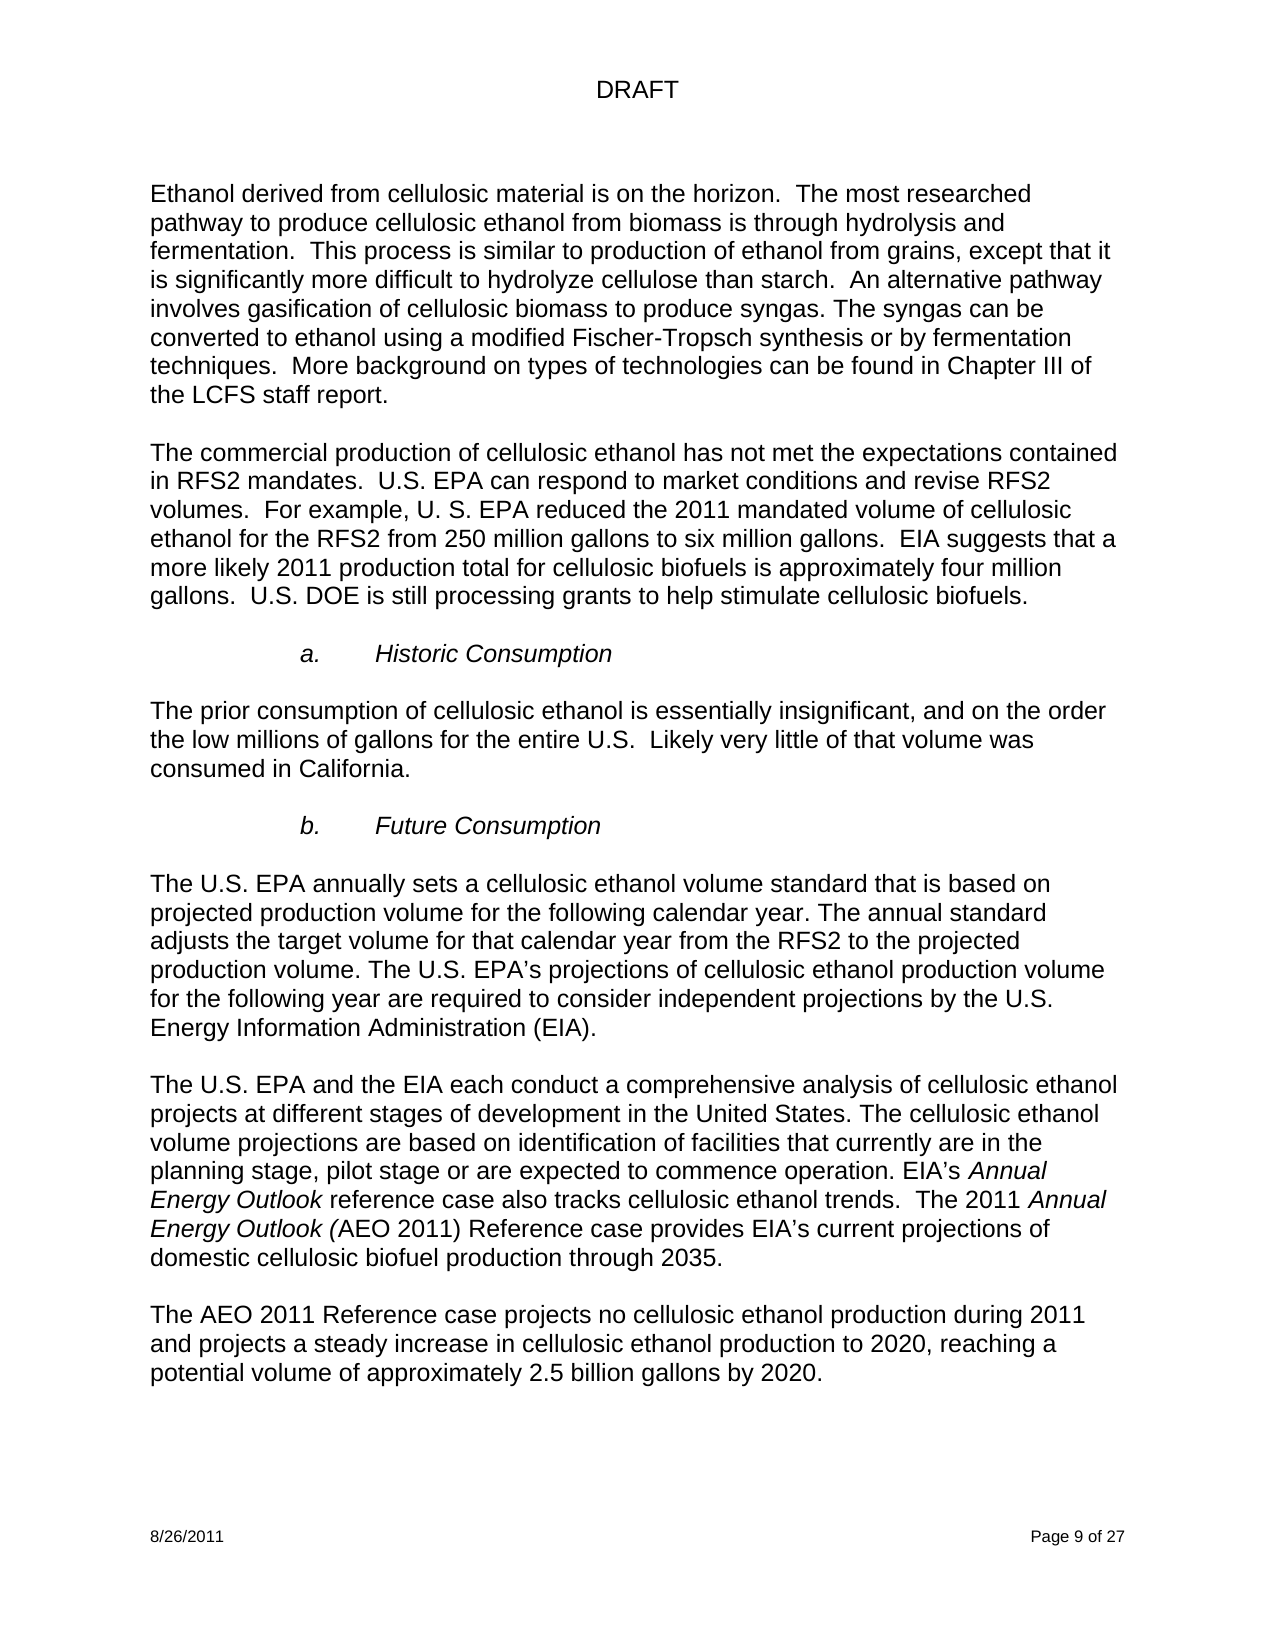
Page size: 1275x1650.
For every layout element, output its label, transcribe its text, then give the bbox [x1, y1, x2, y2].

text The U.S. EPA and the EIA each conduct a comprehensive analysis of cellulosic ethanol projects at different stages of development in the United States. The cellulosic ethanol volume projections are based on identification of facilities that currently are in the planning stage, pilot stage or are expected to commence operation. EIA’s Annual Energy Outlook reference case also tracks cellulosic ethanol trends. The 2011 Annual Energy Outlook (AEO 2011) Reference case provides EIA’s current projections of domestic cellulosic biofuel production through 2035. [150, 1070, 1125, 1271]
text The U.S. EPA annually sets a cellulosic ethanol volume standard that is based on projected production volume for the following calendar year. The annual standard adjusts the target volume for that calendar year from the RFS2 to the projected production volume. The U.S. EPA’s projections of cellulosic ethanol production volume for the following year are required to consider independent projections by the U.S. Energy Information Administration (EIA). [150, 869, 1125, 1041]
text Ethanol derived from cellulosic material is on the horizon. The most researched pathway to produce cellulosic ethanol from biomass is through hydrolysis and fermentation. This process is similar to production of ethanol from grains, except that it is significantly more difficult to hydrolyze cellulose than starch. An alternative pathway involves gasification of cellulosic biomass to produce syngas. The syngas can be converted to ethanol using a modified Fischer-Tropsch synthesis or by fermentation techniques. More background on types of technologies can be found in Chapter III of the LCFS staff report. [150, 179, 1125, 409]
text The prior consumption of cellulosic ethanol is essentially insignificant, and on the order the low millions of gallons for the entire U.S. Likely very little of that volume was consumed in California. [150, 696, 1125, 782]
text The AEO 2011 Reference case projects no cellulosic ethanol production during 2011 and projects a steady increase in cellulosic ethanol production to 2020, reaching a potential volume of approximately 2.5 billion gallons by 2020. [150, 1300, 1125, 1386]
text b. Future Consumption [150, 811, 1125, 840]
text a. Historic Consumption [150, 639, 1125, 667]
text The commercial production of cellulosic ethanol has not met the expectations contained in RFS2 mandates. U.S. EPA can respond to market conditions and revise RFS2 volumes. For example, U. S. EPA reduced the 2011 mandated volume of cellulosic ethanol for the RFS2 from 250 million gallons to six million gallons. EIA suggests that a more likely 2011 production total for cellulosic biofuels is approximately four million gallons. U.S. DOE is still processing grants to help stimulate cellulosic biofuels. [150, 437, 1125, 610]
